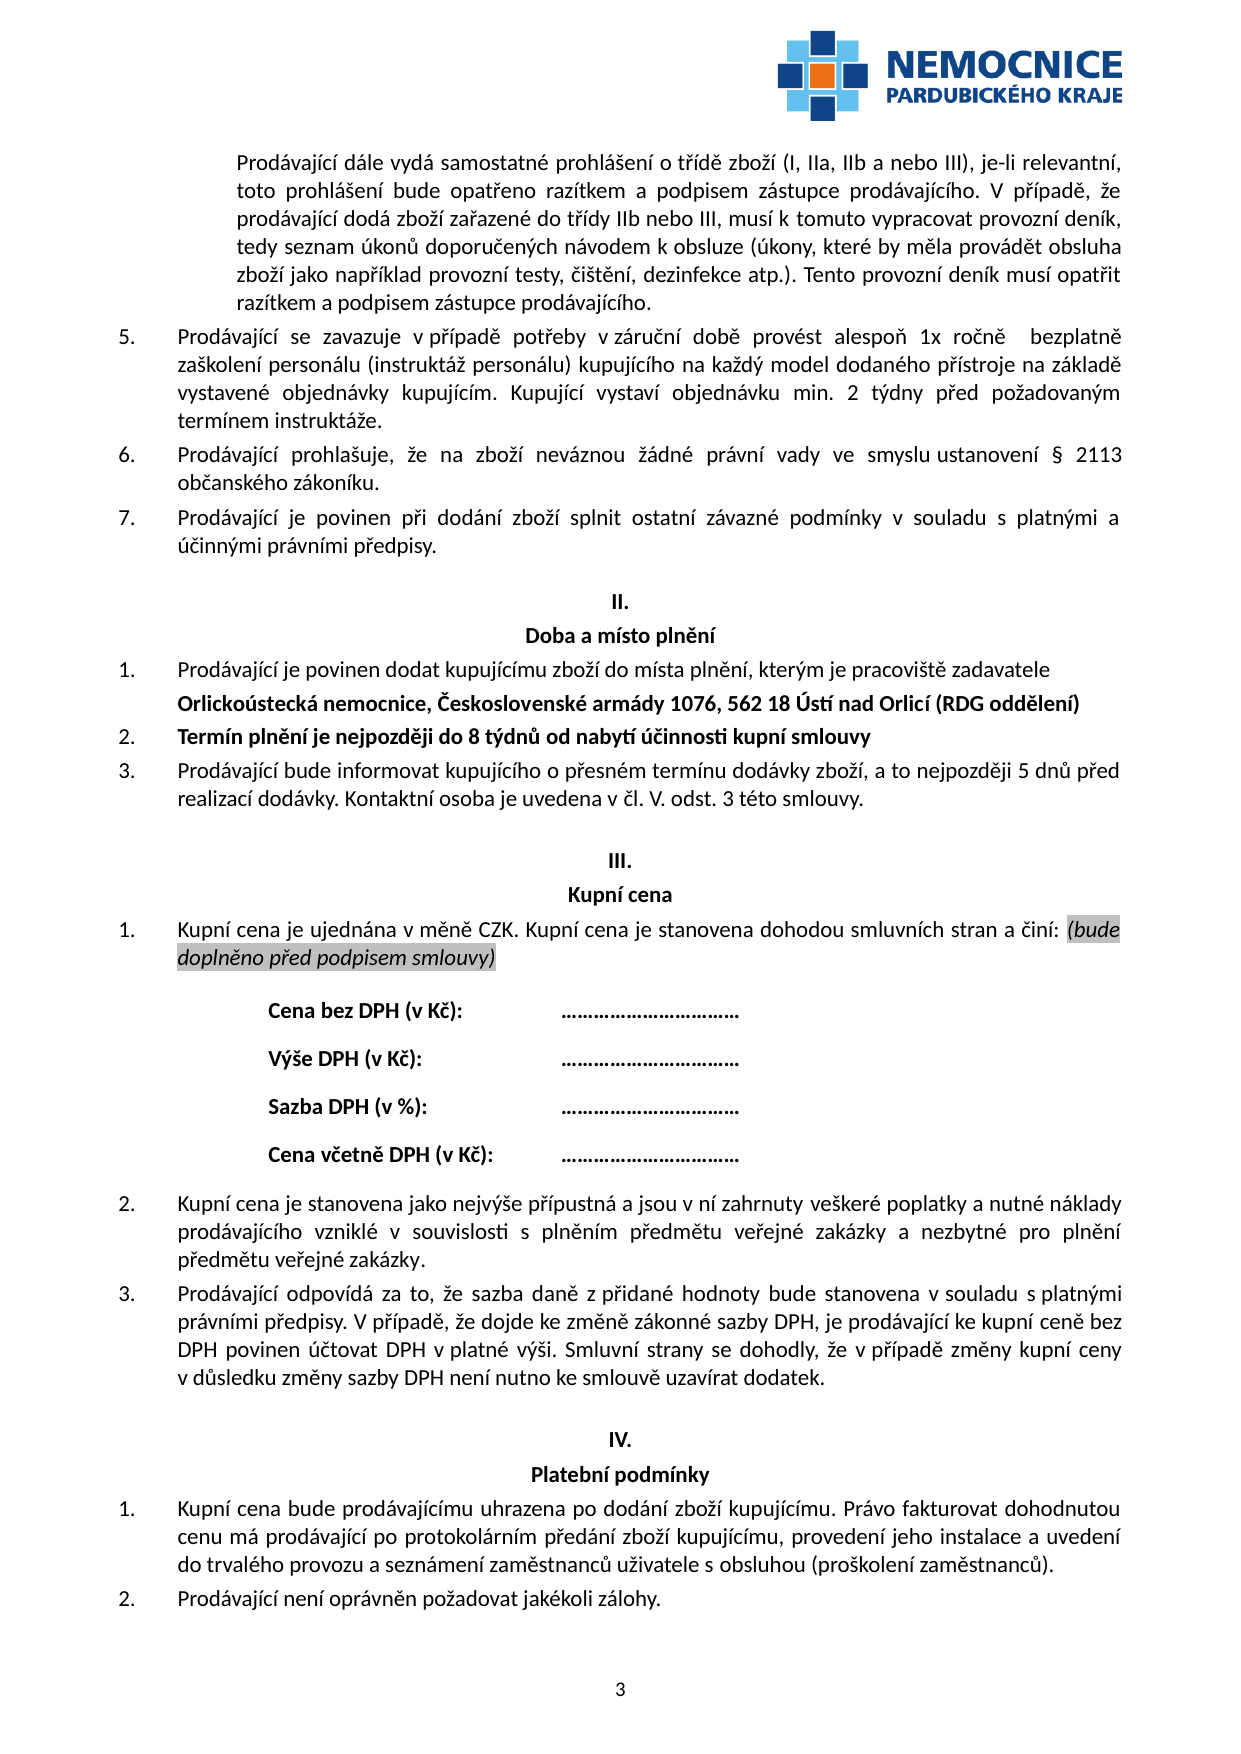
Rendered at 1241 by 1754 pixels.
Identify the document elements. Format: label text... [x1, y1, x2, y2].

text Cena bez DPH (v Kč): …………………………… [268, 996, 1122, 1024]
list Prodávající je povinen při dodání zboží splnit ostatní závazné podmínky v souladu s platnými a účinnými právními předpisy. [118, 503, 1122, 559]
list Termín plnění je nejpozději do 8 týdnů od nabytí účinnosti kupní smlouvy [118, 722, 1122, 750]
list Prodávající se zavazuje v případě potřeby v záruční době provést alespoň 1x ročně bezplatně zaškolení personálu (instruktáž personálu) kupujícího na každý model dodaného přístroje na základě vystavené objednávky kupujícím. Kupující vystaví objednávku min. 2 týdny před požadovaným termínem instruktáže. [118, 322, 1122, 434]
text Platební podmínky [118, 1460, 1122, 1488]
text Výše DPH (v Kč): …………………………… [268, 1044, 1122, 1072]
list Kupní cena bude prodávajícímu uhrazena po dodání zboží kupujícímu. Právo fakturovat dohodnutou cenu má prodávající po protokolárním předání zboží kupujícímu, provedení jeho instalace a uvedení do trvalého provozu a seznámení zaměstnanců uživatele s obsluhou (proškolení zaměstnanců). [118, 1494, 1122, 1578]
text Kupní cena [118, 881, 1122, 909]
text II. [118, 587, 1122, 615]
list Kupní cena je stanovena jako nejvýše přípustná a jsou v ní zahrnuty veškeré poplatky a nutné náklady prodávajícího vzniklé v souvislosti s plněním předmětu veřejné zakázky a nezbytné pro plnění předmětu veřejné zakázky. [118, 1189, 1122, 1273]
text Cena včetně DPH (v Kč): …………………………… [268, 1141, 1122, 1169]
list Prodávající odpovídá za to, že sazba daně z přidané hodnoty bude stanovena v souladu s platnými právními předpisy. V případě, že dojde ke změně zákonné sazby DPH, je prodávající ke kupní ceně bez DPH povinen účtovat DPH v platné výši. Smluvní strany se dohodly, že v případě změny kupní ceny v důsledku změny sazby DPH není nutno ke smlouvě uzavírat dodatek. [118, 1279, 1122, 1391]
list Prodávající bude informovat kupujícího o přesném termínu dodávky zboží, a to nejpozději 5 dnů před realizací dodávky. Kontaktní osoba je uvedena v čl. V. odst. 3 této smlouvy. [118, 756, 1122, 812]
text III. [118, 846, 1122, 874]
list Prodávající prohlašuje, že na zboží neváznou žádné právní vady ve smyslu ustanovení § 2113 občanského zákoníku. [118, 440, 1122, 496]
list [207, 148, 1122, 316]
picture [776, 29, 1123, 122]
text Sazba DPH (v %): …………………………… [268, 1092, 1122, 1120]
list Kupní cena je ujednána v měně CZK. Kupní cena je stanovena dohodou smluvních stran a činí: (bude doplněno před podpisem smlouvy) [118, 915, 1122, 971]
text Doba a místo plnění [118, 621, 1122, 649]
list Prodávající je povinen dodat kupujícímu zboží do místa plnění, kterým je pracoviště zadavatele [118, 655, 1122, 683]
text IV. [118, 1426, 1122, 1453]
list Prodávající není oprávněn požadovat jakékoli zálohy. [118, 1584, 1122, 1612]
text Orlickoústecká nemocnice, Československé armády 1076, 562 18 Ústí nad Orlicí (RDG oddělení) [177, 689, 1122, 718]
